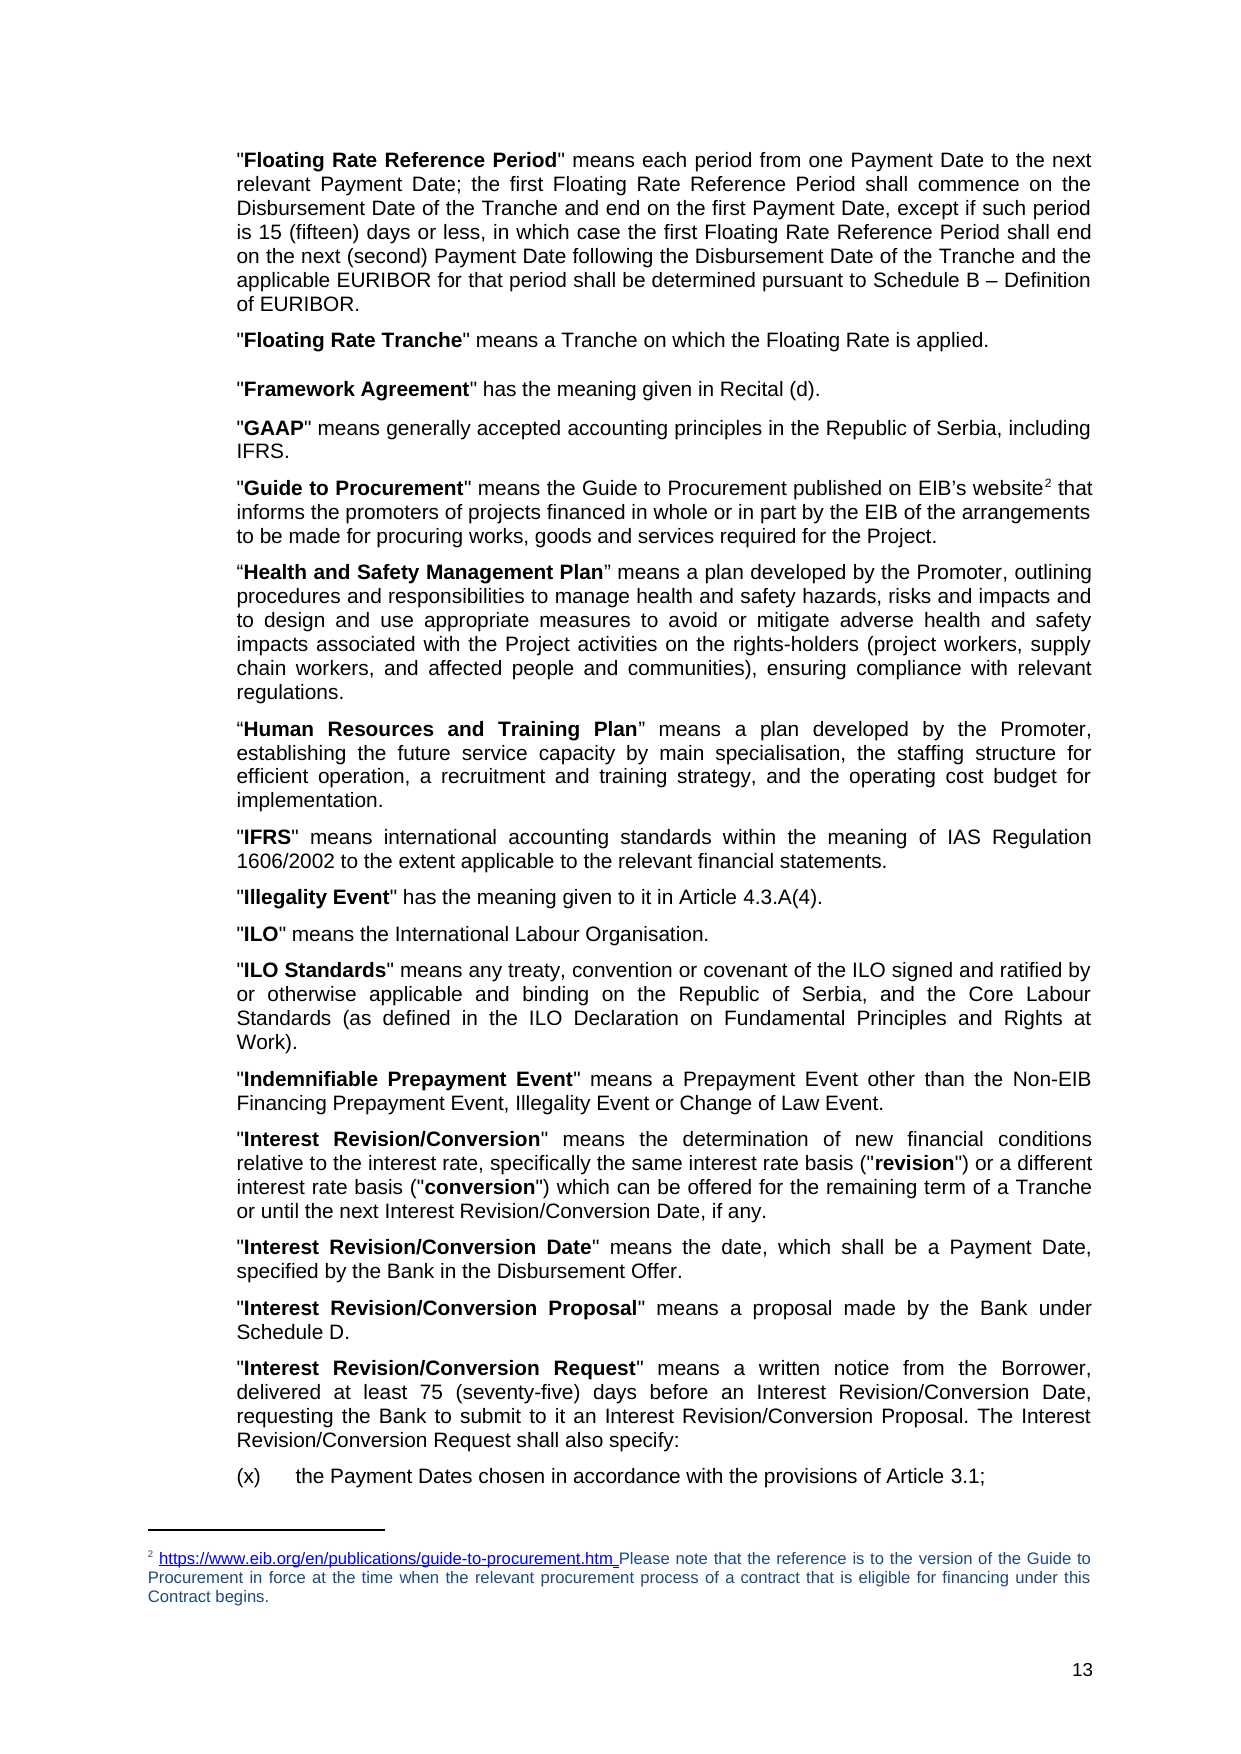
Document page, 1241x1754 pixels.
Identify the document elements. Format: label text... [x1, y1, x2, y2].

text "ILO" means the International Labour Organisation. [236, 922, 1092, 946]
text "Floating Rate Reference Period" means each period from one Payment Date to the next relevant Payment Date; the first Floating Rate Reference Period shall commence on the Disbursement Date of the Tranche and end on the first Payment Date, except if such period is 15 (fifteen) days or less, in which case the first Floating Rate Reference Period shall end on the next (second) Payment Date following the Disbursement Date of the Tranche and the applicable EURIBOR for that period shall be determined pursuant to Schedule B – Definition of EURIBOR. [236, 148, 1092, 315]
text "Interest Revision/Conversion" means the determination of new financial conditions relative to the interest rate, specifically the same interest rate basis ("revision") or a different interest rate basis ("conversion") which can be offered for the remaining term of a Tranche or until the next Interest Revision/Conversion Date, if any. [236, 1127, 1092, 1223]
text "Interest Revision/Conversion Date" means the date, which shall be a Payment Date, specified by the Bank in the Disbursement Offer. [236, 1235, 1092, 1283]
text "Interest Revision/Conversion Request" means a written notice from the Borrower, delivered at least 75 (seventy-five) days before an Interest Revision/Conversion Date, requesting the Bank to submit to it an Interest Revision/Conversion Proposal. The Interest Revision/Conversion Request shall also specify: [236, 1356, 1092, 1452]
text "Interest Revision/Conversion Proposal" means a proposal made by the Bank under Schedule D. [236, 1296, 1092, 1343]
text "Indemnifiable Prepayment Event" means a Prepayment Event other than the Non-EIB Financing Prepayment Event, Illegality Event or Change of Law Event. [236, 1066, 1092, 1114]
text "Framework Agreement" has the meaning given in Recital (d). [236, 377, 1092, 401]
text "GAAP" means generally accepted accounting principles in the Republic of Serbia, including IFRS. [236, 415, 1092, 463]
list the Payment Dates chosen in accordance with the provisions of Article 3.1; [236, 1464, 1092, 1488]
text "Guide to Procurement" means the Guide to Procurement published on EIB’s website that informs the promoters of projects financed in whole or in part by the EIB of the arrangements to be made for procuring works, goods and services required for the Project. [236, 476, 1092, 548]
text "ILO Standards" means any treaty, convention or covenant of the ILO signed and ratified by or otherwise applicable and binding on the Republic of Serbia, and the Core Labour Standards (as defined in the ILO Declaration on Fundamental Principles and Rights at Work). [236, 958, 1092, 1054]
text "IFRS" means international accounting standards within the meaning of IAS Regulation 1606/2002 to the extent applicable to the relevant financial statements. [236, 825, 1092, 873]
text "Floating Rate Tranche" means a Tranche on which the Floating Rate is applied. [236, 328, 1092, 352]
text “Health and Safety Management Plan” means a plan developed by the Promoter, outlining procedures and responsibilities to manage health and safety hazards, risks and impacts and to design and use appropriate measures to avoid or mitigate adverse health and safety impacts associated with the Project activities on the rights-holders (project workers, supply chain workers, and affected people and communities), ensuring compliance with relevant regulations. [236, 560, 1092, 704]
text “Human Resources and Training Plan” means a plan developed by the Promoter, establishing the future service capacity by main specialisation, the staffing structure for efficient operation, a recruitment and training strategy, and the operating cost budget for implementation. [236, 716, 1092, 812]
text "Illegality Event" has the meaning given to it in Article 4.3.A(4). [236, 885, 1092, 909]
